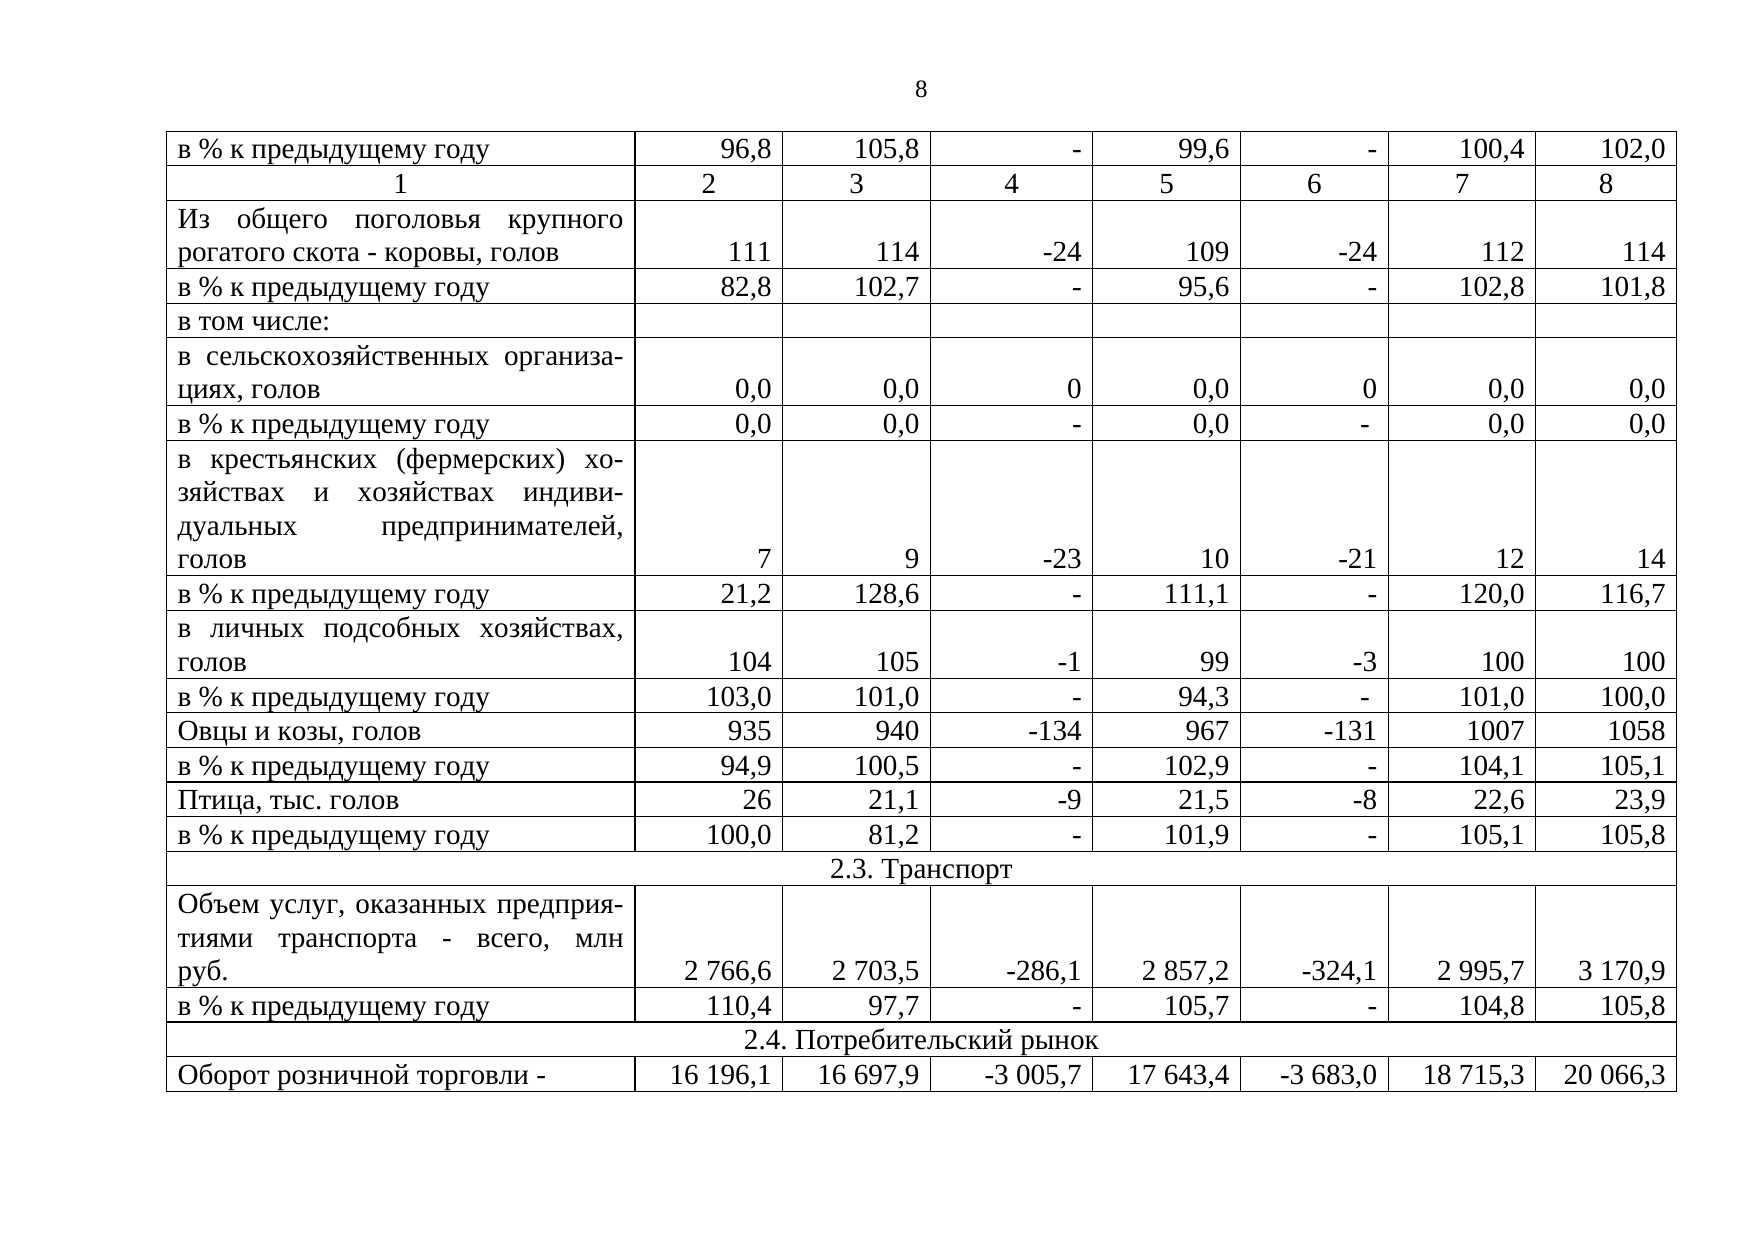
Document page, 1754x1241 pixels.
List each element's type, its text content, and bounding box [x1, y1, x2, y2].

table_cell - [931, 576, 1092, 609]
table_cell 16 697,9 [783, 1057, 930, 1091]
table_cell [1536, 304, 1676, 337]
table_cell -131 [1241, 713, 1388, 747]
table_cell 1 [167, 166, 634, 200]
table_cell - [1241, 576, 1388, 609]
table_cell 12 [1389, 441, 1535, 575]
table_cell 81,2 [783, 817, 930, 851]
table_cell 114 [1536, 201, 1676, 268]
table_cell Птица, тыс. голов [167, 783, 634, 816]
table_cell 2.3. Транспорт [167, 852, 1676, 885]
table_cell 0,0 [1536, 338, 1676, 405]
table_cell 111 [636, 201, 782, 268]
table_cell [783, 304, 930, 337]
table_cell 6 [1241, 166, 1388, 200]
table_cell 1058 [1536, 713, 1676, 747]
table_cell 2 703,5 [783, 886, 930, 987]
table_cell -324,1 [1241, 886, 1388, 987]
table_cell 104,8 [1389, 988, 1535, 1021]
table_cell 23,9 [1536, 783, 1676, 816]
table_cell 940 [783, 713, 930, 747]
table_cell - [931, 269, 1092, 302]
table_cell -9 [931, 783, 1092, 816]
table_cell 105,8 [1536, 817, 1676, 851]
table_cell в % к предыдущему году [167, 576, 634, 609]
table_cell 10 [1093, 441, 1240, 575]
table_cell 7 [1389, 166, 1535, 200]
table_cell 100,0 [1536, 679, 1676, 712]
table_cell 116,7 [1536, 576, 1676, 609]
table_cell [1241, 304, 1388, 337]
table_cell 82,8 [636, 269, 782, 302]
table_cell 100 [1389, 611, 1535, 678]
table_cell -24 [931, 201, 1092, 268]
table_cell - [1241, 748, 1388, 781]
table_cell 105,8 [1536, 988, 1676, 1021]
table_cell [931, 304, 1092, 337]
table_cell 99,6 [1093, 132, 1240, 165]
table_cell 1007 [1389, 713, 1535, 747]
table_cell 95,6 [1093, 269, 1240, 302]
table_cell 967 [1093, 713, 1240, 747]
table_cell Овцы и козы, голов [167, 713, 634, 747]
table_cell 17 643,4 [1093, 1057, 1240, 1091]
table_cell - [931, 748, 1092, 781]
table_cell 105 [783, 611, 930, 678]
table_cell -286,1 [931, 886, 1092, 987]
table_cell 120,0 [1389, 576, 1535, 609]
table_cell 101,0 [1389, 679, 1535, 712]
table_cell 3 170,9 [1536, 886, 1676, 987]
table_cell 21,5 [1093, 783, 1240, 816]
table_cell 21,1 [783, 783, 930, 816]
table_cell - [931, 679, 1092, 712]
table_cell 94,9 [636, 748, 782, 781]
table_cell -1 [931, 611, 1092, 678]
table_cell 9 [783, 441, 930, 575]
table_cell - [1241, 269, 1388, 302]
table_cell 102,7 [783, 269, 930, 302]
table_cell 0 [1241, 338, 1388, 405]
table_cell 16 196,1 [636, 1057, 782, 1091]
table_cell в крестьянских (фермерских) хо-зяйствах и хозяйствах индиви-дуальных предпринимателей, голов [167, 441, 634, 575]
table_cell 100,0 [636, 817, 782, 851]
table_cell 105,7 [1093, 988, 1240, 1021]
table_cell 0,0 [636, 338, 782, 405]
table_cell 103,0 [636, 679, 782, 712]
table_cell в % к предыдущему году [167, 679, 634, 712]
table_cell -21 [1241, 441, 1388, 575]
table_cell 2 857,2 [1093, 886, 1240, 987]
table_cell 0,0 [1093, 338, 1240, 405]
table_cell 4 [931, 166, 1092, 200]
table_cell - [931, 817, 1092, 851]
table_cell 8 [1536, 166, 1676, 200]
table_cell -23 [931, 441, 1092, 575]
table_cell 100 [1536, 611, 1676, 678]
table_cell [1093, 304, 1240, 337]
table_cell 2 766,6 [636, 886, 782, 987]
table_cell 935 [636, 713, 782, 747]
table_cell -134 [931, 713, 1092, 747]
table_cell 26 [636, 783, 782, 816]
table_cell 102,9 [1093, 748, 1240, 781]
table_cell 99 [1093, 611, 1240, 678]
table_cell - [931, 406, 1092, 440]
table_cell 0,0 [783, 406, 930, 440]
table_cell в % к предыдущему году [167, 269, 634, 302]
table_cell в личных подсобных хозяйствах, голов [167, 611, 634, 678]
table_cell 101,0 [783, 679, 930, 712]
table_cell 21,2 [636, 576, 782, 609]
table_cell -3 683,0 [1241, 1057, 1388, 1091]
table_cell 97,7 [783, 988, 930, 1021]
table_cell 128,6 [783, 576, 930, 609]
table_cell 114 [783, 201, 930, 268]
table_cell 104 [636, 611, 782, 678]
table_cell 110,4 [636, 988, 782, 1021]
table_cell в том числе: [167, 304, 634, 337]
table_cell [1389, 304, 1535, 337]
table_cell 0,0 [1389, 338, 1535, 405]
table_cell 111,1 [1093, 576, 1240, 609]
table_cell 102,8 [1389, 269, 1535, 302]
table_cell в % к предыдущему году [167, 817, 634, 851]
table_cell 101,9 [1093, 817, 1240, 851]
table_cell - [931, 132, 1092, 165]
table_cell 105,8 [783, 132, 930, 165]
table_cell Объем услуг, оказанных предприя-тиями транспорта - всего, млн руб. [167, 886, 634, 987]
table_cell - [931, 988, 1092, 1021]
table_cell 100,5 [783, 748, 930, 781]
table_cell 94,3 [1093, 679, 1240, 712]
table_cell 0,0 [1536, 406, 1676, 440]
table_cell 101,8 [1536, 269, 1676, 302]
table_cell 105,1 [1536, 748, 1676, 781]
table_cell - [1241, 817, 1388, 851]
table_cell 0,0 [1093, 406, 1240, 440]
table_cell - [1241, 132, 1388, 165]
table_cell 7 [636, 441, 782, 575]
table_cell 100,4 [1389, 132, 1535, 165]
table_cell 105,1 [1389, 817, 1535, 851]
table_cell 2.4. Потребительский рынок [167, 1023, 1676, 1056]
table_cell 0 [931, 338, 1092, 405]
table_cell [636, 304, 782, 337]
table_cell в % к предыдущему году [167, 406, 634, 440]
table_cell 0,0 [783, 338, 930, 405]
table_cell 109 [1093, 201, 1240, 268]
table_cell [167, 1057, 634, 1091]
table_cell 102,0 [1536, 132, 1676, 165]
table_cell 0,0 [636, 406, 782, 440]
table_cell в % к предыдущему году [167, 132, 634, 165]
table_cell 3 [783, 166, 930, 200]
table_cell 96,8 [636, 132, 782, 165]
table_cell 104,1 [1389, 748, 1535, 781]
table_cell в % к предыдущему году [167, 988, 634, 1021]
table_cell -3 [1241, 611, 1388, 678]
table_cell Из общего поголовья крупного рогатого скота - коровы, голов [167, 201, 634, 268]
table_cell 22,6 [1389, 783, 1535, 816]
table_cell -3 005,7 [931, 1057, 1092, 1091]
table_cell 2 995,7 [1389, 886, 1535, 987]
table_cell 18 715,3 [1389, 1057, 1535, 1091]
table_cell - [1241, 406, 1388, 440]
table_cell - [1241, 988, 1388, 1021]
table_cell -8 [1241, 783, 1388, 816]
table_cell 0,0 [1389, 406, 1535, 440]
table_cell - [1241, 679, 1388, 712]
table_cell 20 066,3 [1536, 1057, 1676, 1091]
table_cell 112 [1389, 201, 1535, 268]
table_cell в сельскохозяйственных организа-циях, голов [167, 338, 634, 405]
table_cell 2 [636, 166, 782, 200]
table_cell в % к предыдущему году [167, 748, 634, 781]
table_cell -24 [1241, 201, 1388, 268]
table_cell 5 [1093, 166, 1240, 200]
table_cell 14 [1536, 441, 1676, 575]
